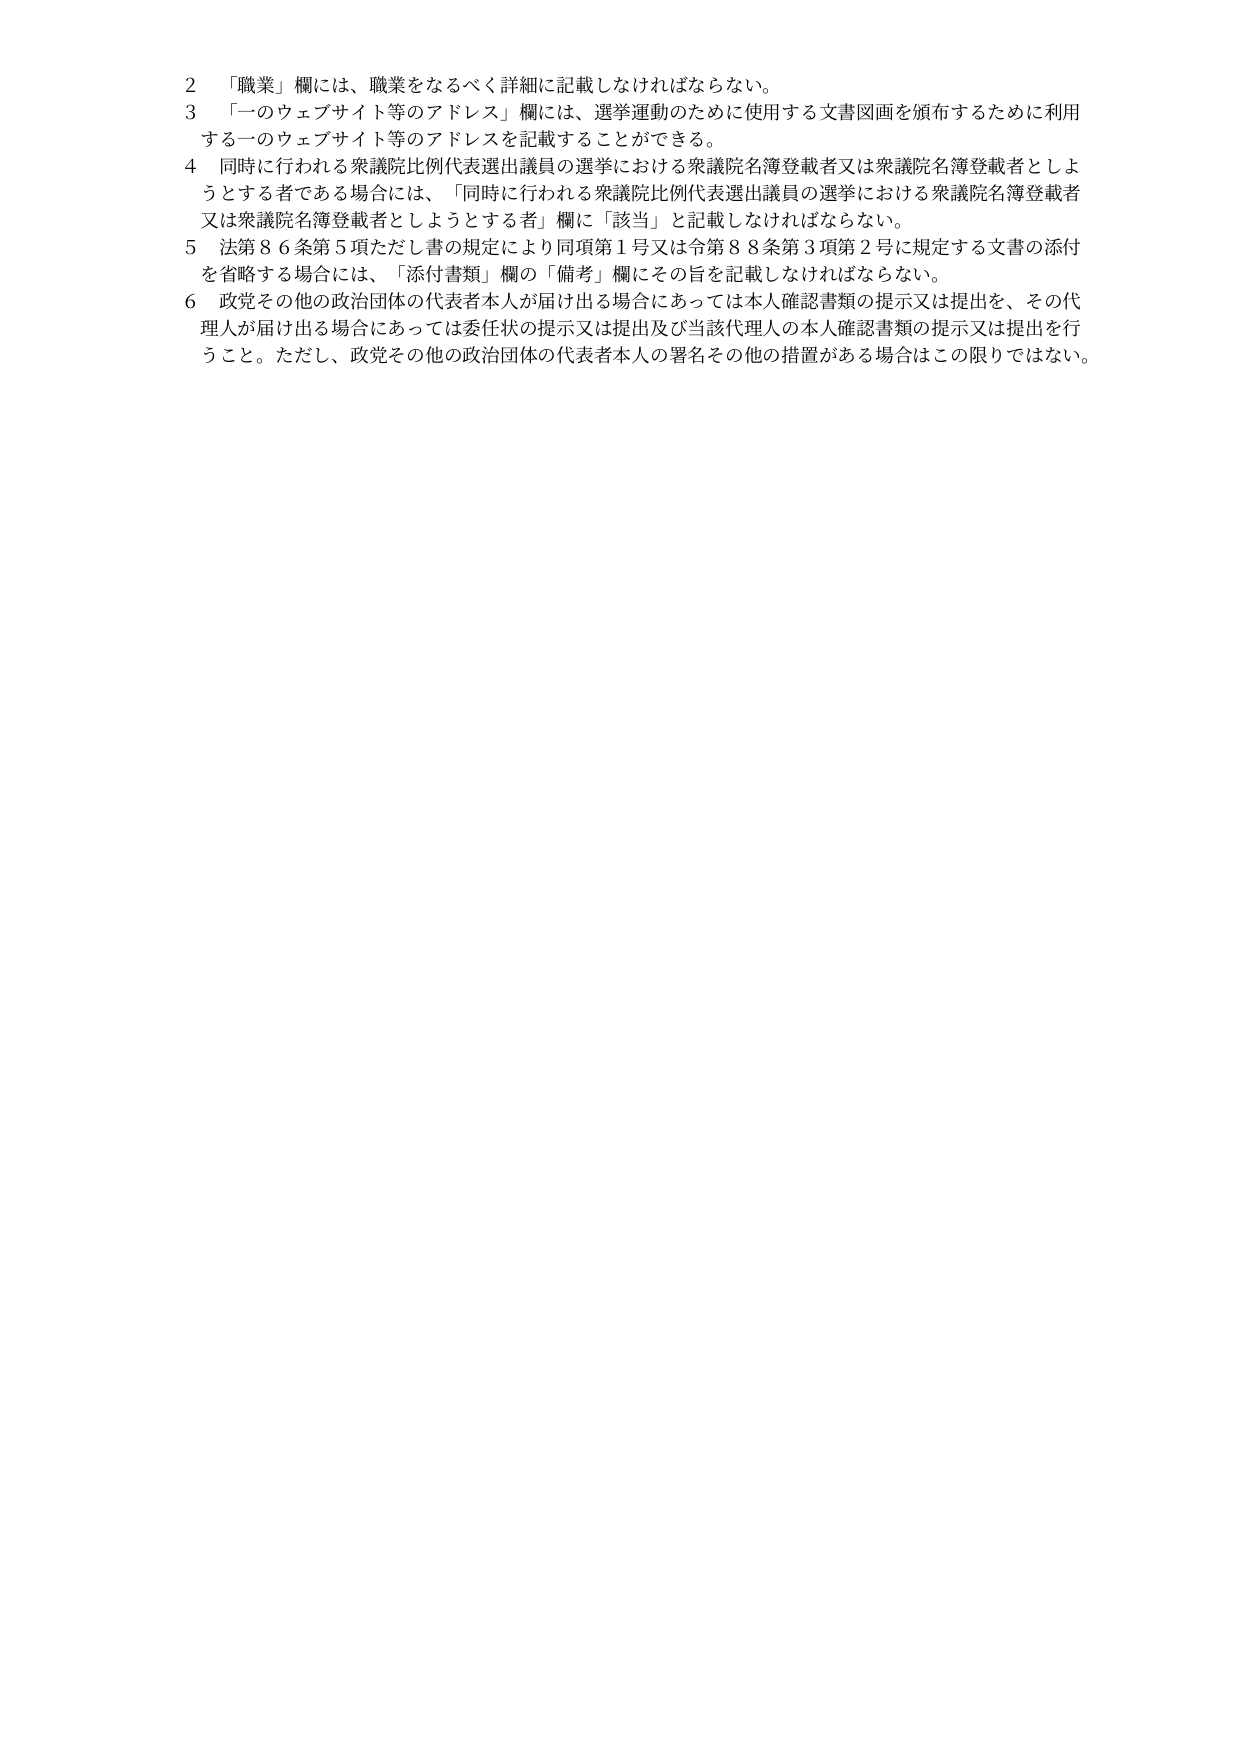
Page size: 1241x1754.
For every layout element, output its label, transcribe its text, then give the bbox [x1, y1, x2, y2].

text ６ 政党その他の政治団体の代表者本人が届け出る場合にあっては本人確認書類の提示又は提出を、その代理人が届け出る場合にあっては委任状の提示又は提出及び当該代理人の本人確認書類の提示又は提出を行うこと。ただし、政党その他の政治団体の代表者本人の署名その他の措置がある場合はこの限りではない。 [181, 287, 1090, 368]
text ５ 法第８６条第５項ただし書の規定により同項第１号又は令第８８条第３項第２号に規定する文書の添付を省略する場合には、「添付書類」欄の「備考」欄にその旨を記載しなければならない。 [181, 233, 1090, 287]
text ２ 「職業」欄には、職業をなるべく詳細に記載しなければならない。 [181, 71, 1081, 98]
text ４ 同時に行われる衆議院比例代表選出議員の選挙における衆議院名簿登載者又は衆議院名簿登載者としようとする者である場合には、「同時に行われる衆議院比例代表選出議員の選挙における衆議院名簿登載者又は衆議院名簿登載者としようとする者」欄に「該当」と記載しなければならない。 [181, 152, 1090, 233]
text ３ 「一のウェブサイト等のアドレス」欄には、選挙運動のために使用する文書図画を頒布するために利用する一のウェブサイト等のアドレスを記載することができる。 [181, 98, 1090, 152]
